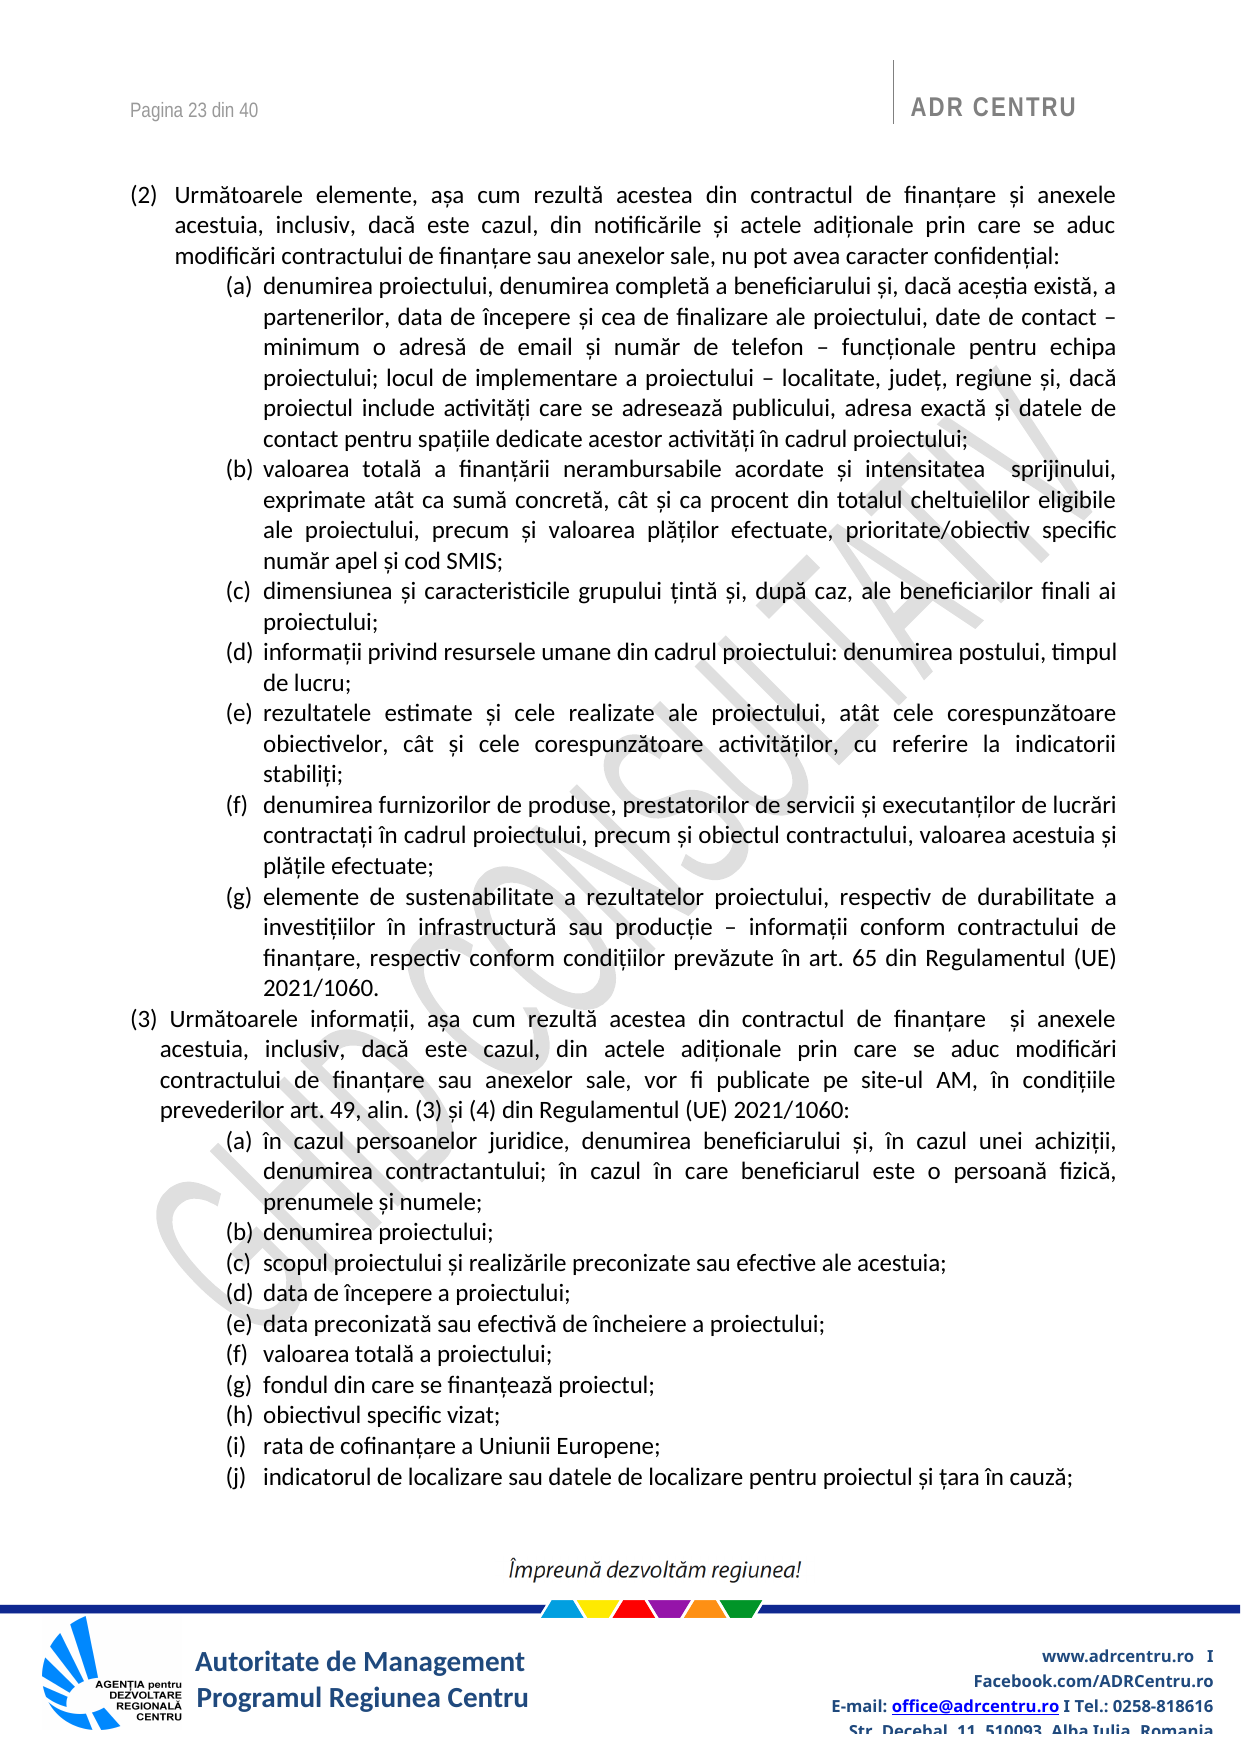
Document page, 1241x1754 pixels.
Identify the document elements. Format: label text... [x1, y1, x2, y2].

list valoarea totală a finanțării nerambursabile acordate și intensitatea sprijinului, exprimate atât ca sumă concretă, cât și ca procent din totalul cheltuielilor eligibile ale proiectului, precum și valoarea plăților efectuate, prioritate/obiectiv specific număr apel și cod SMIS; [225, 453, 1117, 576]
picture [0, 1600, 550, 1730]
list valoarea totală a proiectului; [225, 1338, 1117, 1369]
list denumirea proiectului; [225, 1216, 1117, 1247]
list denumirea furnizorilor de produse, prestatorilor de servicii și executanților de lucrări contractați în cadrul proiectului, precum și obiectul contractului, valoarea acestuia și plățile efectuate; [225, 789, 1117, 881]
text (3) Următoarele informații, așa cum rezultă acestea din contractul de finanțare și anexele acestuia, inclusiv, dacă este cazul, din actele adiționale prin care se aduc modificări contractului de finanțare sau anexelor sale, vor fi publicate pe site-ul AM, în condițiile prevederilor art. 49, alin. (3) și (4) din Regulamentul (UE) 2021/1060: [130, 1003, 1117, 1125]
list scopul proiectului și realizările preconizate sau efective ale acestuia; [225, 1247, 1117, 1277]
list fondul din care se finanțează proiectul; [225, 1369, 1117, 1399]
list Următoarele elemente, așa cum rezultă acestea din contractul de finanțare și anexele acestuia, inclusiv, dacă este cazul, din notificările și actele adiționale prin care se aduc modificări contractului de finanțare sau anexelor sale, nu pot avea caracter confidențial: [130, 179, 1117, 270]
list informații privind resursele umane din cadrul proiectului: denumirea postului, timpul de lucru; [225, 637, 1117, 698]
list denumirea proiectului, denumirea completă a beneficiarului și, dacă aceștia există, a partenerilor, data de începere şi cea de finalizare ale proiectului, date de contact – minimum o adresă de email și număr de telefon – funcționale pentru echipa proiectului; locul de implementare a proiectului – localitate, județ, regiune și, dacă proiectul include activități care se adresează publicului, adresa exactă și datele de contact pentru spațiile dedicate acestor activități în cadrul proiectului; [225, 270, 1117, 453]
picture [574, 1600, 1241, 1618]
picture [495, 1556, 814, 1583]
list obiectivul specific vizat; [225, 1399, 1117, 1430]
list indicatorul de localizare sau datele de localizare pentru proiectul și țara în cauză; [225, 1461, 1117, 1491]
list data preconizată sau efectivă de încheiere a proiectului; [225, 1308, 1117, 1338]
list dimensiunea și caracteristicile grupului țintă și, după caz, ale beneficiarilor finali ai proiectului; [225, 576, 1117, 637]
list elemente de sustenabilitate a rezultatelor proiectului, respectiv de durabilitate a investițiilor în infrastructură sau producție – informații conform contractului de finanțare, respectiv conform condițiilor prevăzute în art. 65 din Regulamentul (UE) 2021/1060. [225, 881, 1117, 1003]
list data de începere a proiectului; [225, 1277, 1117, 1308]
list în cazul persoanelor juridice, denumirea beneficiarului și, în cazul unei achiziții, denumirea contractantului; în cazul în care beneficiarul este o persoană fizică, prenumele și numele; [225, 1125, 1117, 1216]
list rezultatele estimate și cele realizate ale proiectului, atât cele corespunzătoare obiectivelor, cât și cele corespunzătoare activităților, cu referire la indicatorii stabiliți; [225, 698, 1117, 789]
list rata de cofinanțare a Uniunii Europene; [225, 1430, 1117, 1461]
